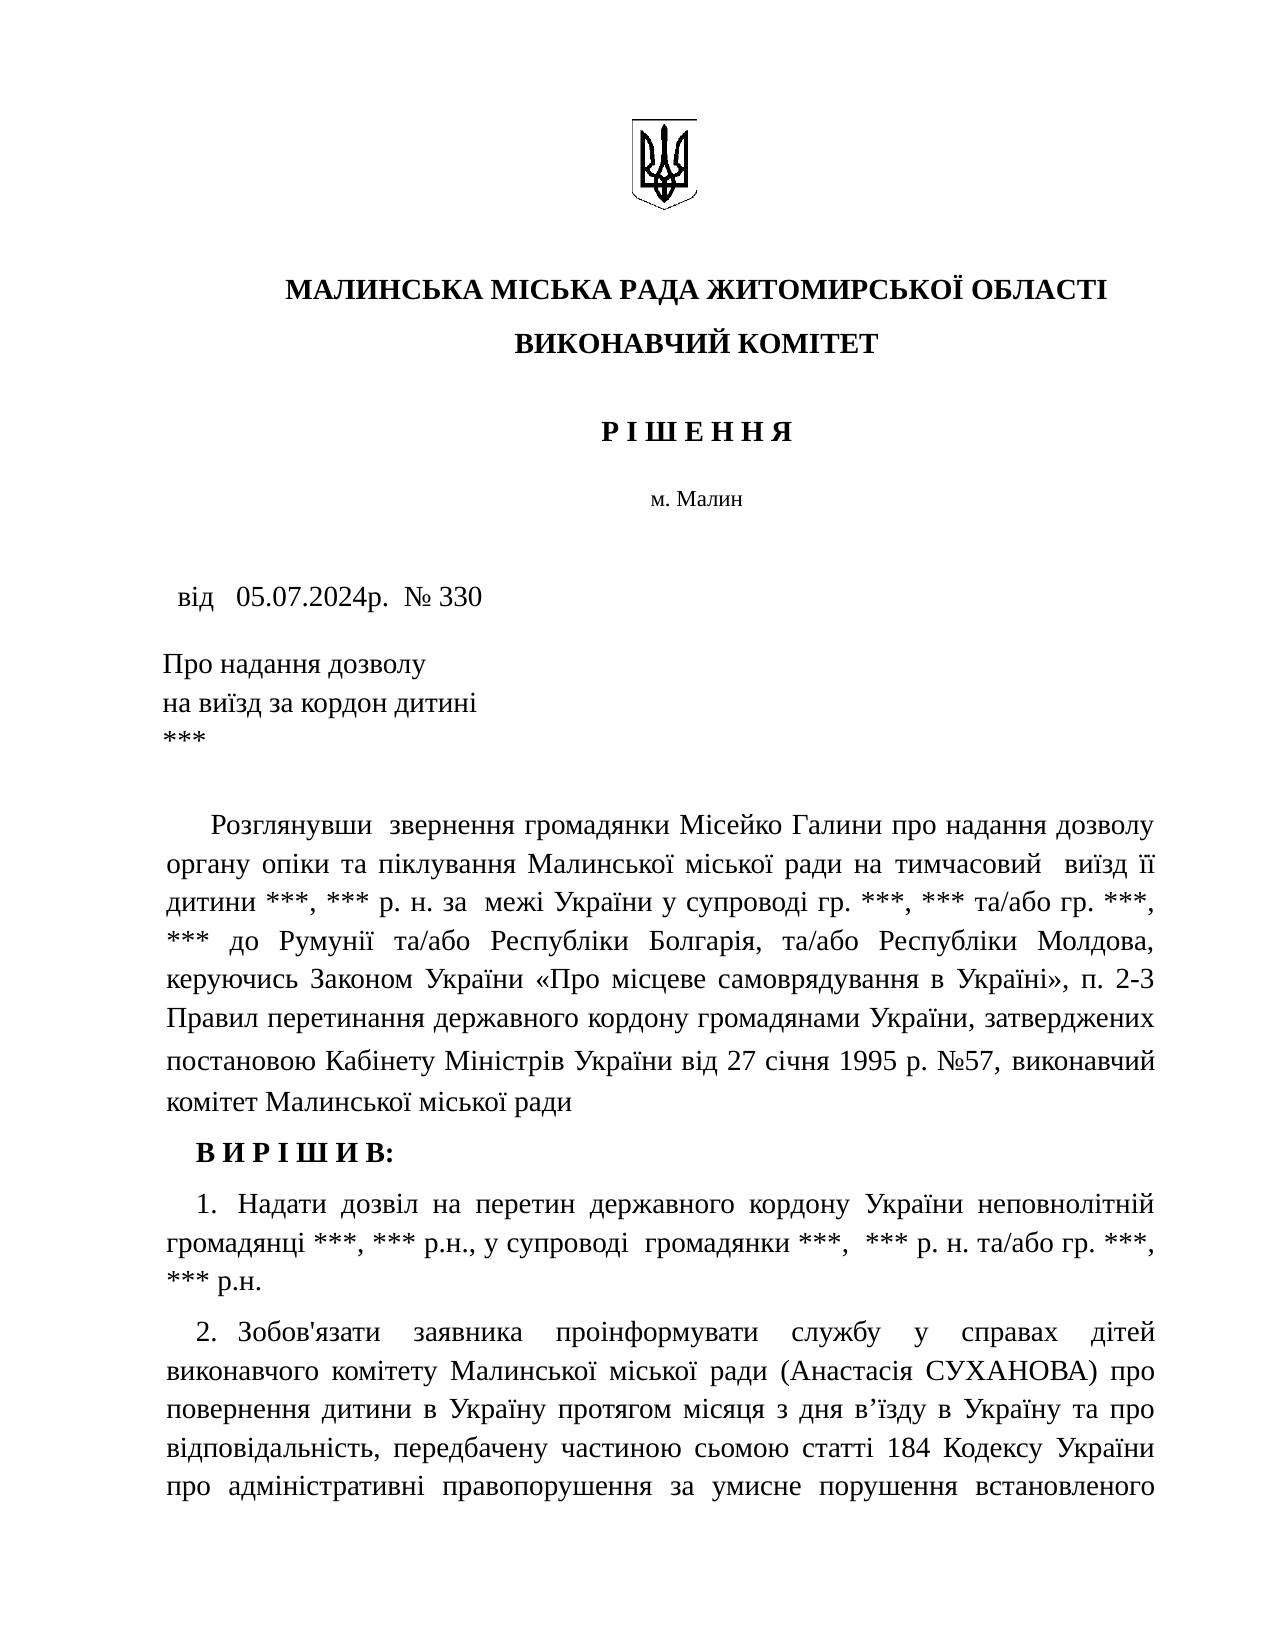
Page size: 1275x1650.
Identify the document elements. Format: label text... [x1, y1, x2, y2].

text МАЛИНСЬКА МІСЬКА РАДА ЖИТОМИРСЬКОЇ ОБЛАСТІ [177, 272, 1216, 305]
text від 05.07.2024р. № 330 [177, 579, 1216, 613]
picture [630, 118, 698, 211]
text м. Малин [177, 485, 1216, 512]
text Р І Ш Е Н Н Я [177, 414, 1216, 448]
text ВИКОНАВЧИЙ КОМІТЕТ [177, 326, 1216, 360]
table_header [151, 646, 1204, 1502]
